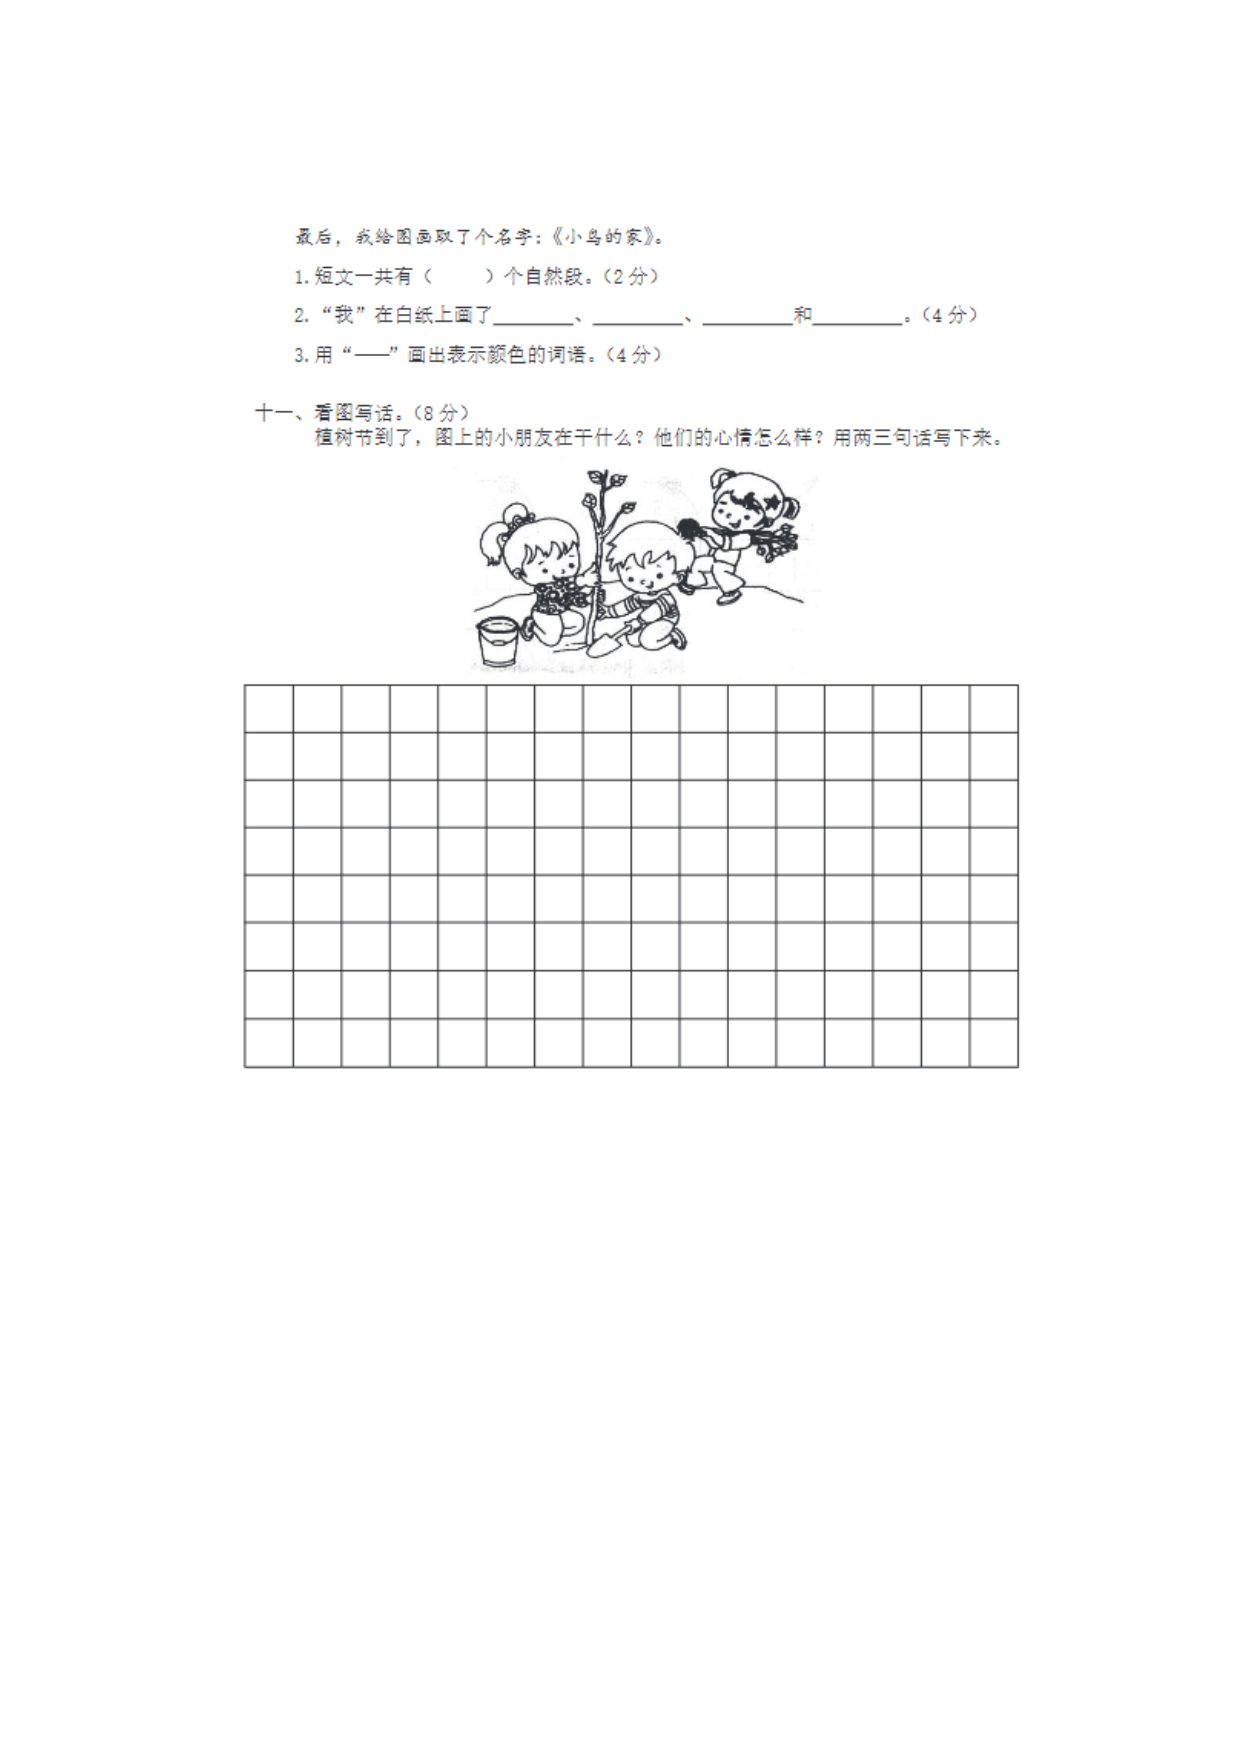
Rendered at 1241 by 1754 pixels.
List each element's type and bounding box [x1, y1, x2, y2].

picture [187, 162, 1053, 1196]
